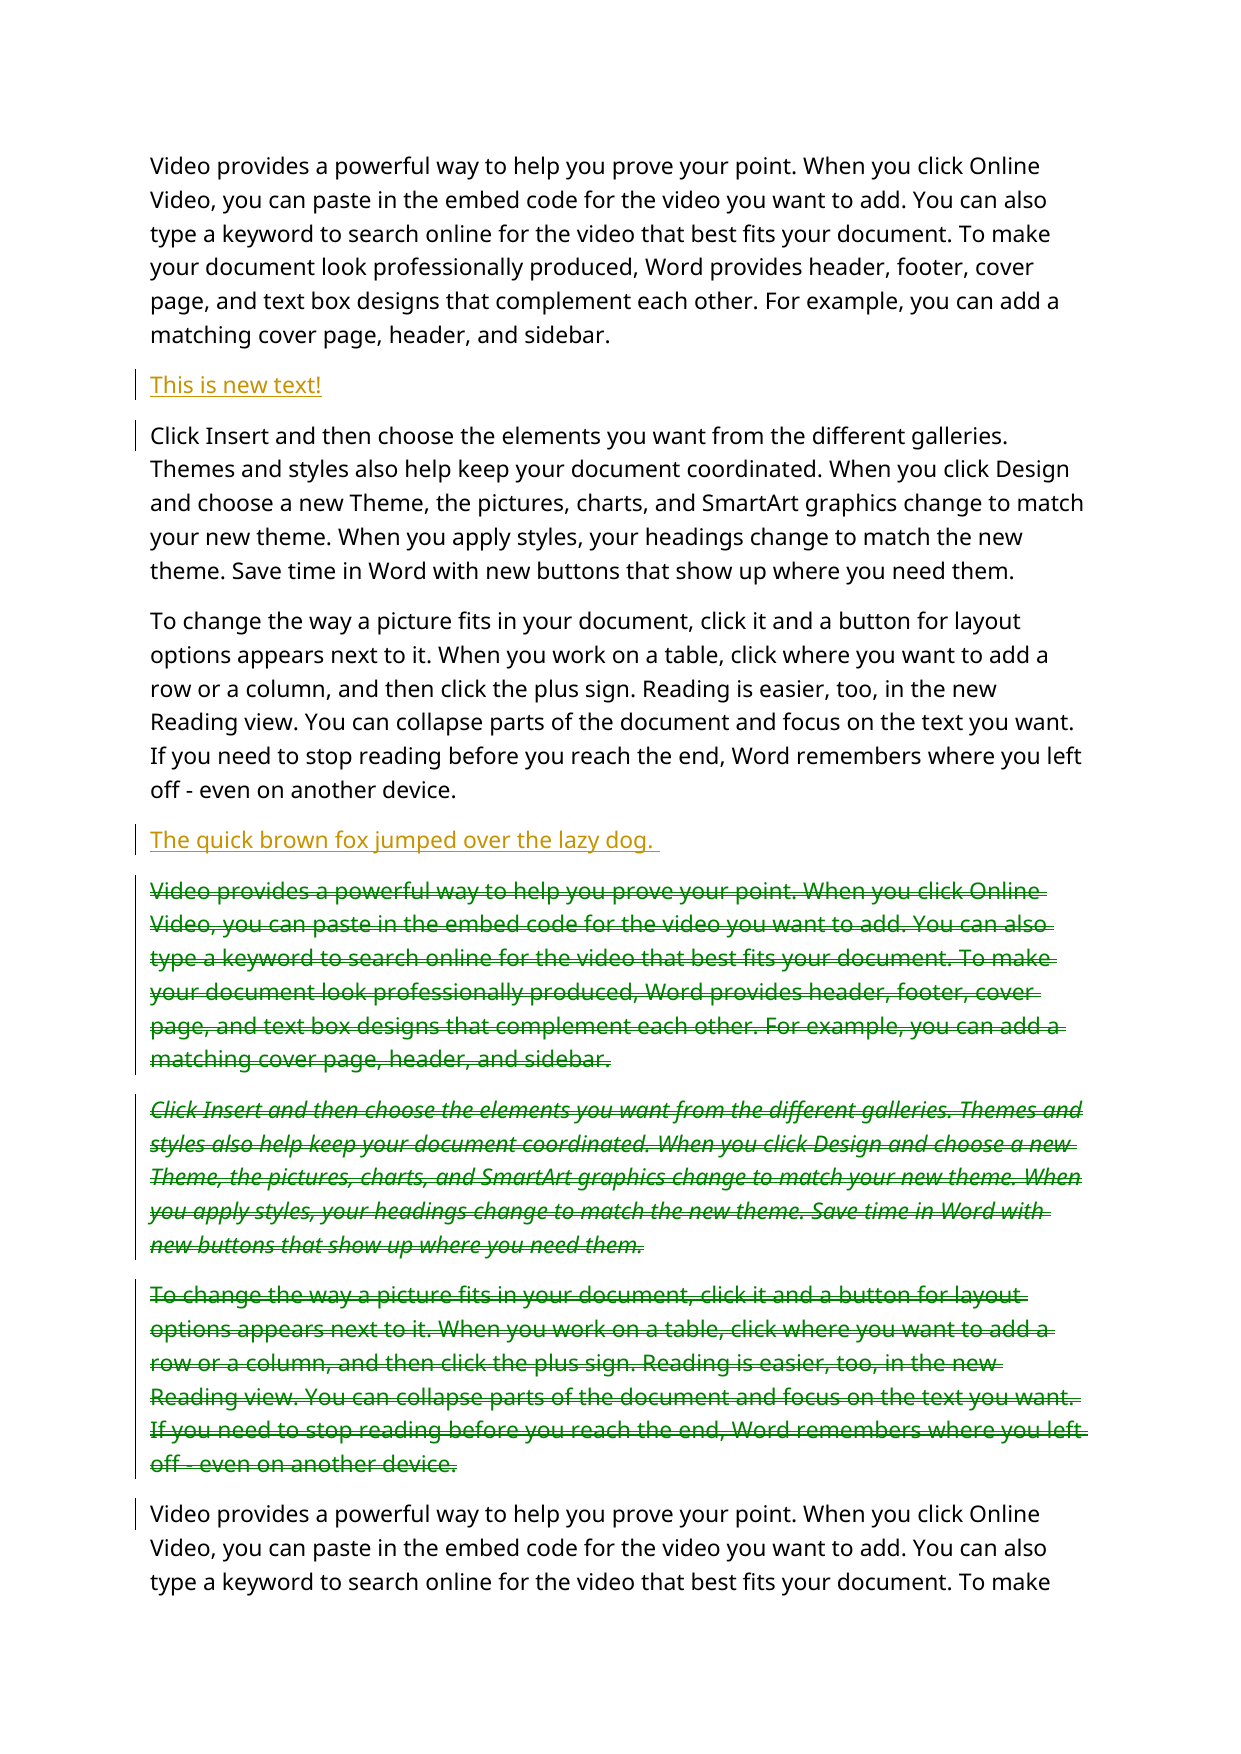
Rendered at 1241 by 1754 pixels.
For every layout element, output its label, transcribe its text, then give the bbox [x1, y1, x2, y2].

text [150, 1498, 1090, 1597]
text Click Insert and then choose the elements you want from the different galleries. Themes and styles also help keep your document coordinated. When you click Design and choose a new Theme, the pictures, charts, and SmartArt graphics change to match your new theme. When you apply styles, your headings change to match the new theme. Save time in Word with new buttons that show up where you need them. [150, 419, 1090, 586]
text To change the way a picture fits in your document, click it and a button for layout options appears next to it. When you work on a table, click where you want to add a row or a column, and then click the plus sign. Reading is easier, too, in the new Reading view. You can collapse parts of the document and focus on the text you want. If you need to stop reading before you reach the end, Word remembers where you left off - even on another device. [150, 605, 1090, 805]
